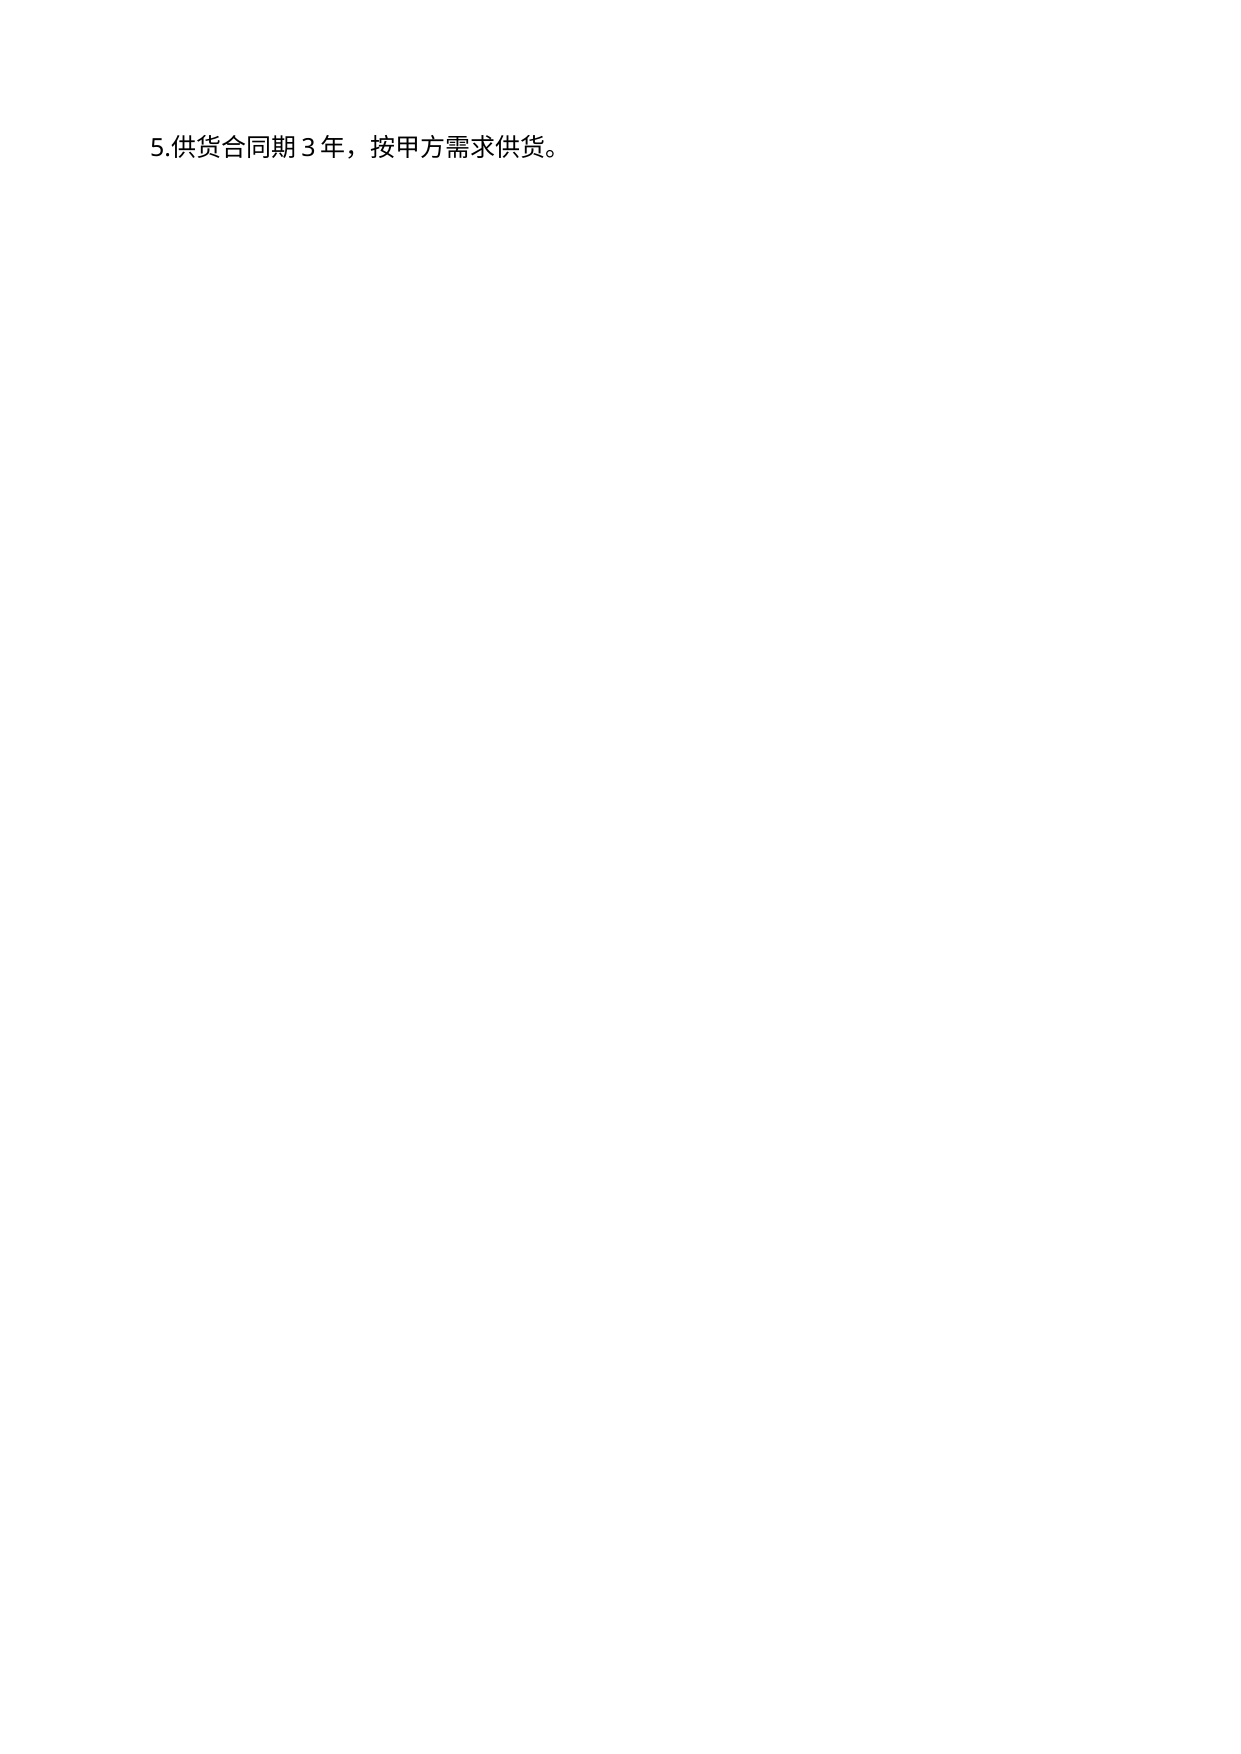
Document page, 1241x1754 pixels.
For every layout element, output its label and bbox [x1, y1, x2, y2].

list [150, 113, 1090, 178]
